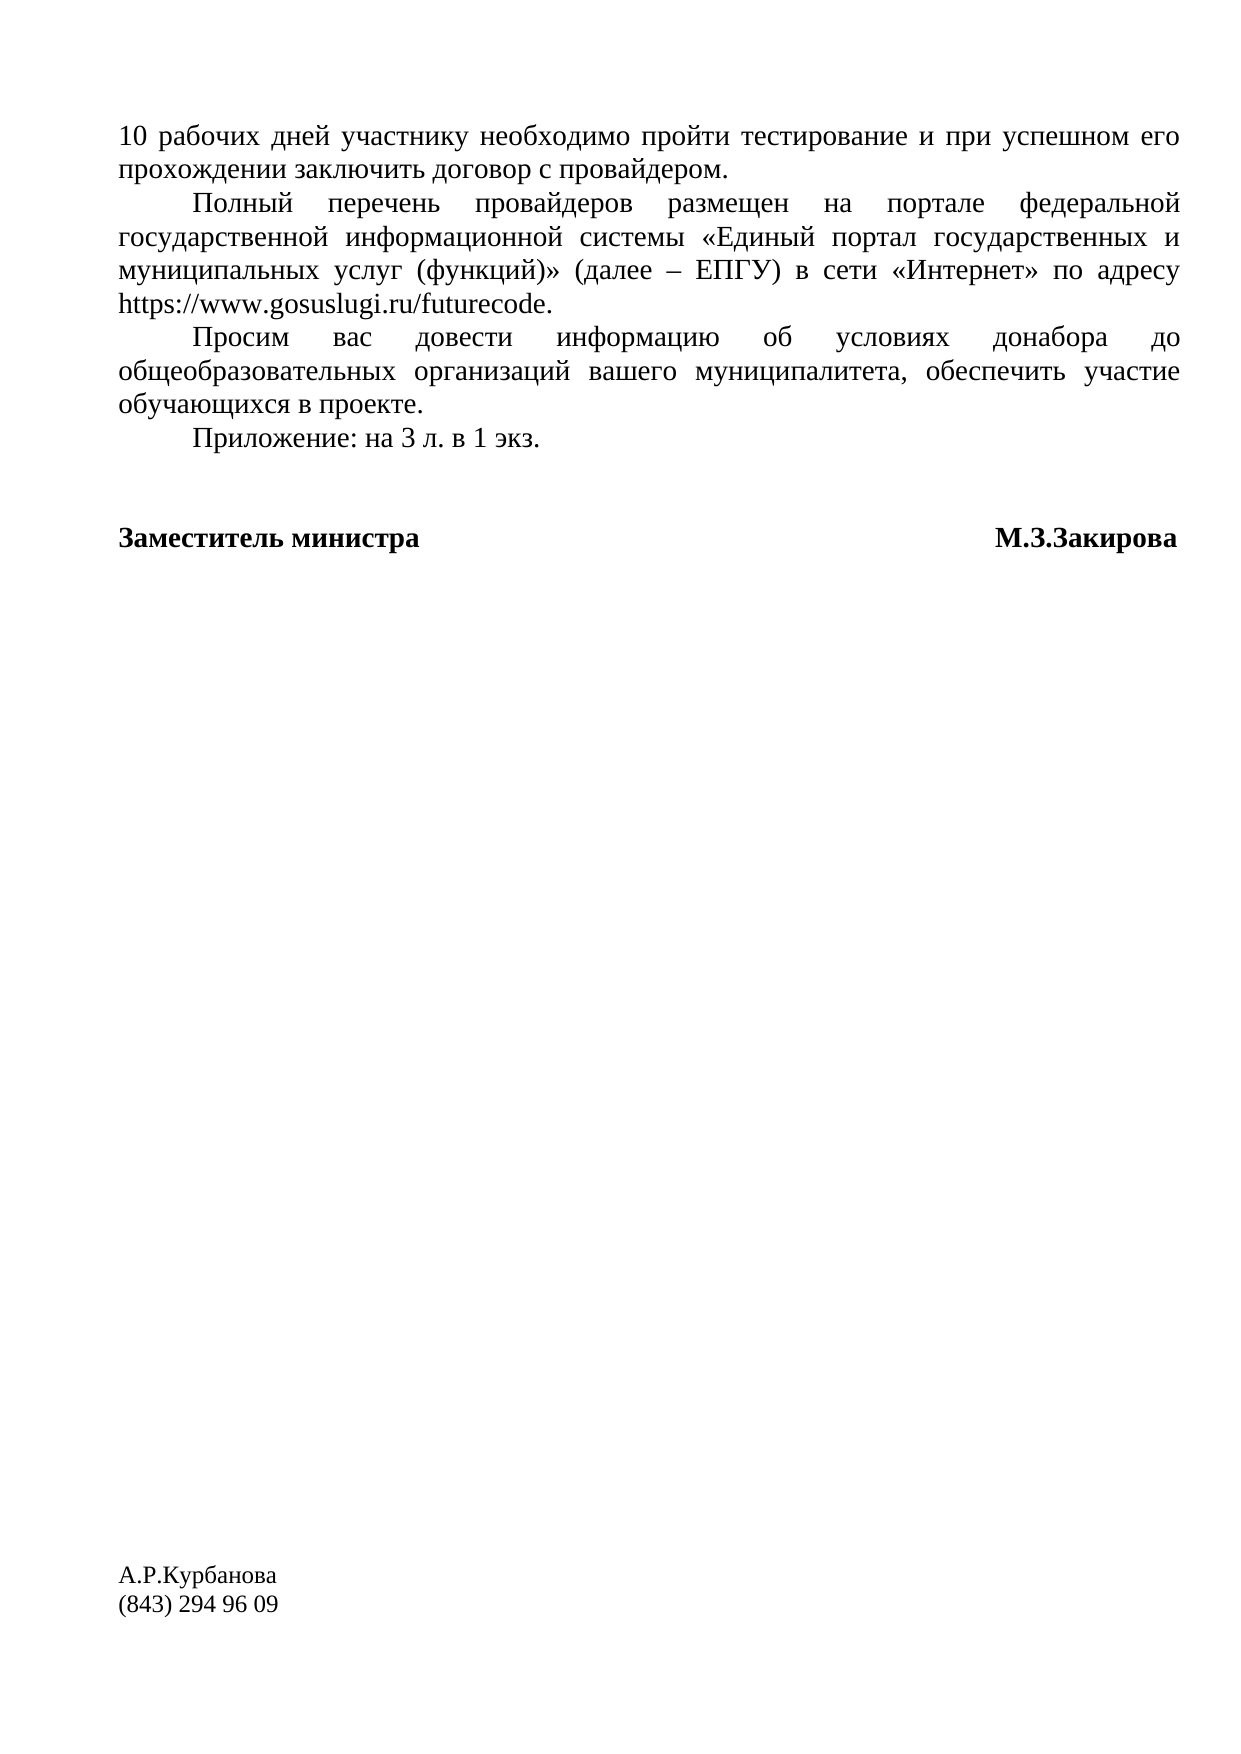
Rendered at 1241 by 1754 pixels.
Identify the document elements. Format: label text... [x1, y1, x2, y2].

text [118, 118, 1181, 185]
text Просим вас довести информацию об условиях донабора до общеобразовательных организаций вашего муниципалитета, обеспечить участие обучающихся в проекте. [118, 319, 1181, 420]
text Заместитель министра М.З.Закирова [118, 521, 1182, 554]
text Полный перечень провайдеров размещен на портале федеральной государственной информационной системы «Единый портал государственных и муниципальных услуг (функций)» (далее – ЕПГУ) в сети «Интернет» по адресу https://www.gosuslugi.ru/futurecode. [118, 185, 1181, 319]
text А.Р.Курбанова [118, 1560, 1181, 1589]
text (843) 294 96 09 [118, 1589, 1181, 1618]
text Приложение: на 3 л. в 1 экз. [118, 420, 1181, 453]
